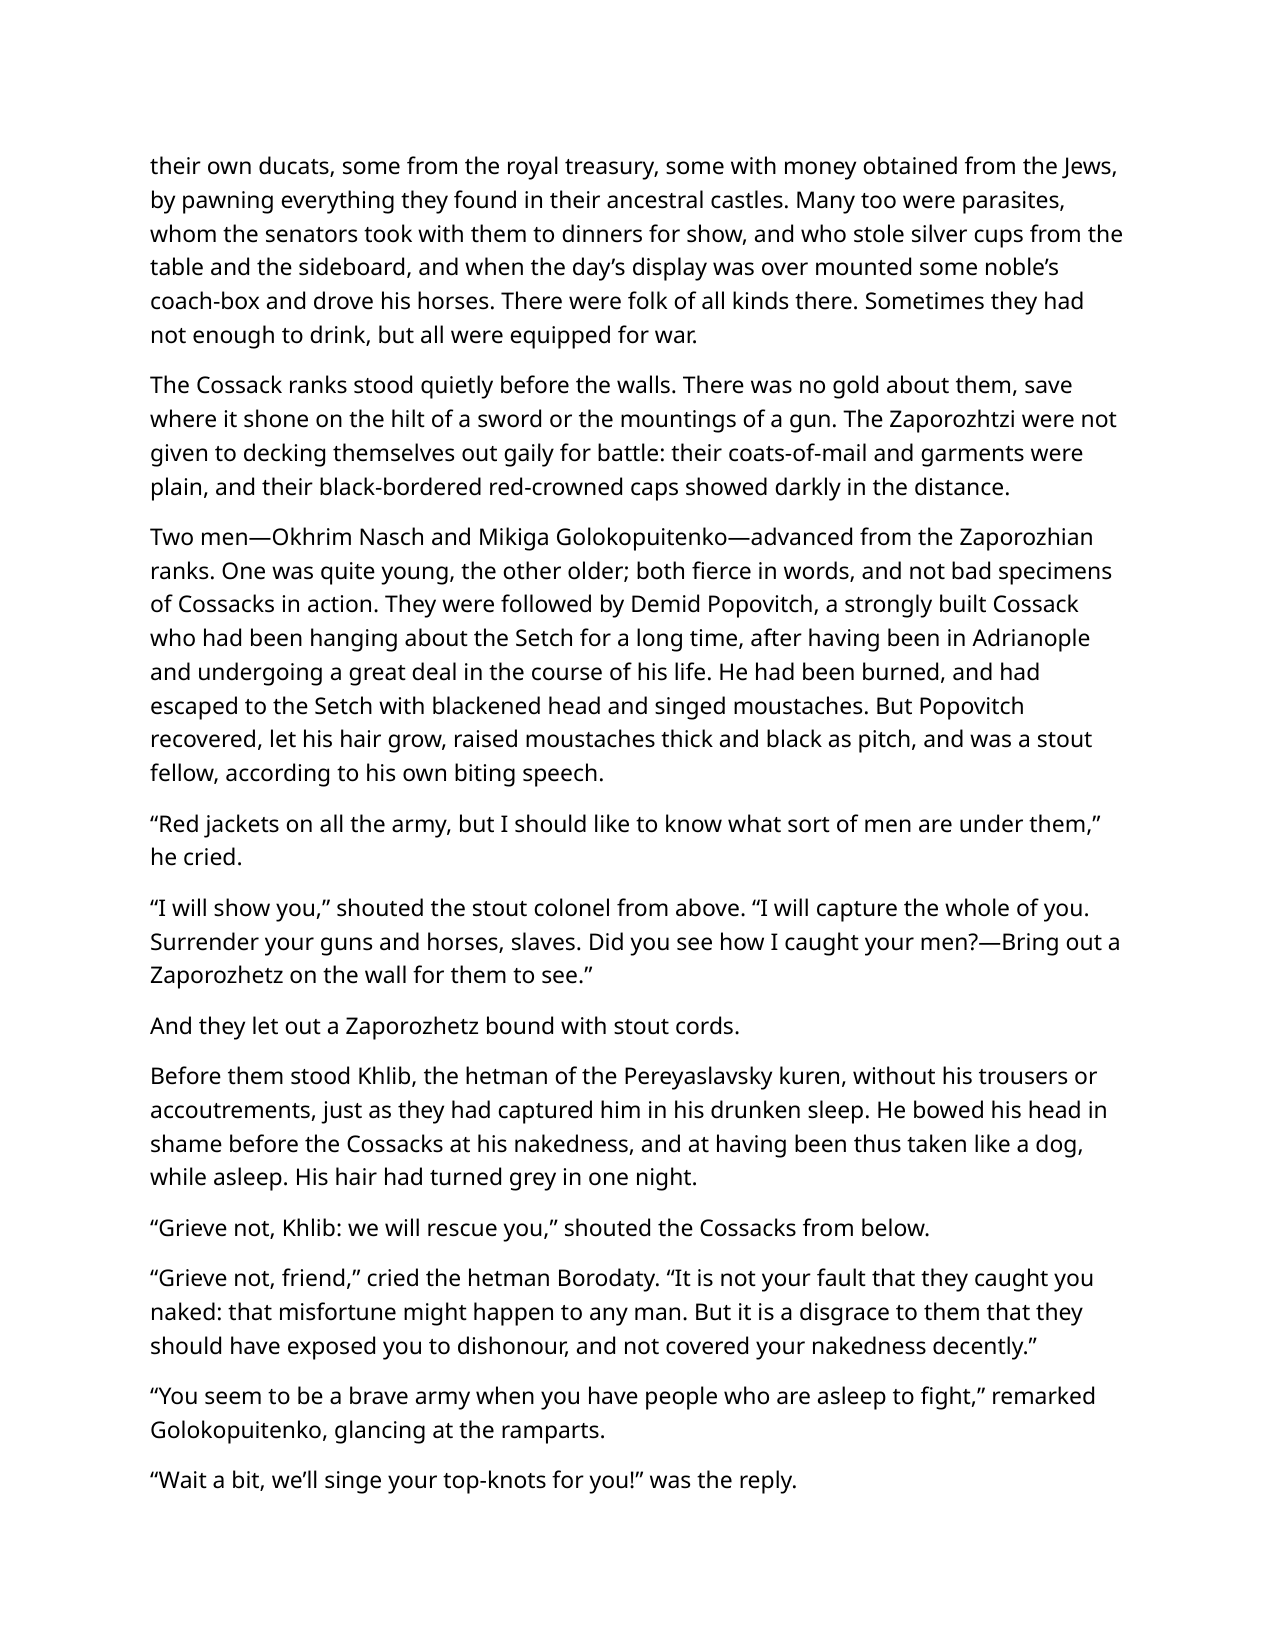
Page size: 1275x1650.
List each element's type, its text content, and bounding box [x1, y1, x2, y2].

text Two men—Okhrim Nasch and Mikiga Golokopuitenko—advanced from the Zaporozhian ranks. One was quite young, the other older; both fierce in words, and not bad specimens of Cossacks in action. They were followed by Demid Popovitch, a strongly built Cossack who had been hanging about the Setch for a long time, after having been in Adrianople and undergoing a great deal in the course of his life. He had been burned, and had escaped to the Setch with blackened head and singed moustaches. But Popovitch recovered, let his hair grow, raised moustaches thick and black as pitch, and was a stout fellow, according to his own biting speech. [150, 521, 1125, 788]
text “Grieve not, friend,” cried the hetman Borodaty. “It is not your fault that they caught you naked: that misfortune might happen to any man. But it is a disgrace to them that they should have exposed you to dishonour, and not covered your nakedness decently.” [150, 1262, 1125, 1361]
text Before them stood Khlib, the hetman of the Pereyaslavsky kuren, without his trousers or accoutrements, just as they had captured him in his drunken sleep. He bowed his head in shame before the Cossacks at his nakedness, and at having been thus taken like a dog, while asleep. His hair had turned grey in one night. [150, 1060, 1125, 1192]
text The Cossack ranks stood quietly before the walls. There was no gold about them, save where it shone on the hilt of a sword or the mountings of a gun. The Zaporozhtzi were not given to decking themselves out gaily for battle: their coats-of-mail and garments were plain, and their black-bordered red-crowned caps showed darkly in the distance. [150, 369, 1125, 502]
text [150, 150, 1125, 350]
text “Red jackets on all the army, but I should like to know what sort of men are under them,” he cried. [150, 807, 1125, 872]
text “Wait a bit, we’ll singe your top-knots for you!” was the reply. [150, 1464, 1125, 1495]
text And they let out a Zaporozhetz bound with stout cords. [150, 1009, 1125, 1041]
text “Grieve not, Khlib: we will rescue you,” shouted the Cossacks from below. [150, 1212, 1125, 1243]
text “You seem to be a brave army when you have people who are asleep to fight,” remarked Golokopuitenko, glancing at the ramparts. [150, 1380, 1125, 1445]
text “I will show you,” shouted the stout colonel from above. “I will capture the whole of you. Surrender your guns and horses, slaves. Did you see how I caught your men?—Bring out a Zaporozhetz on the wall for them to see.” [150, 892, 1125, 990]
